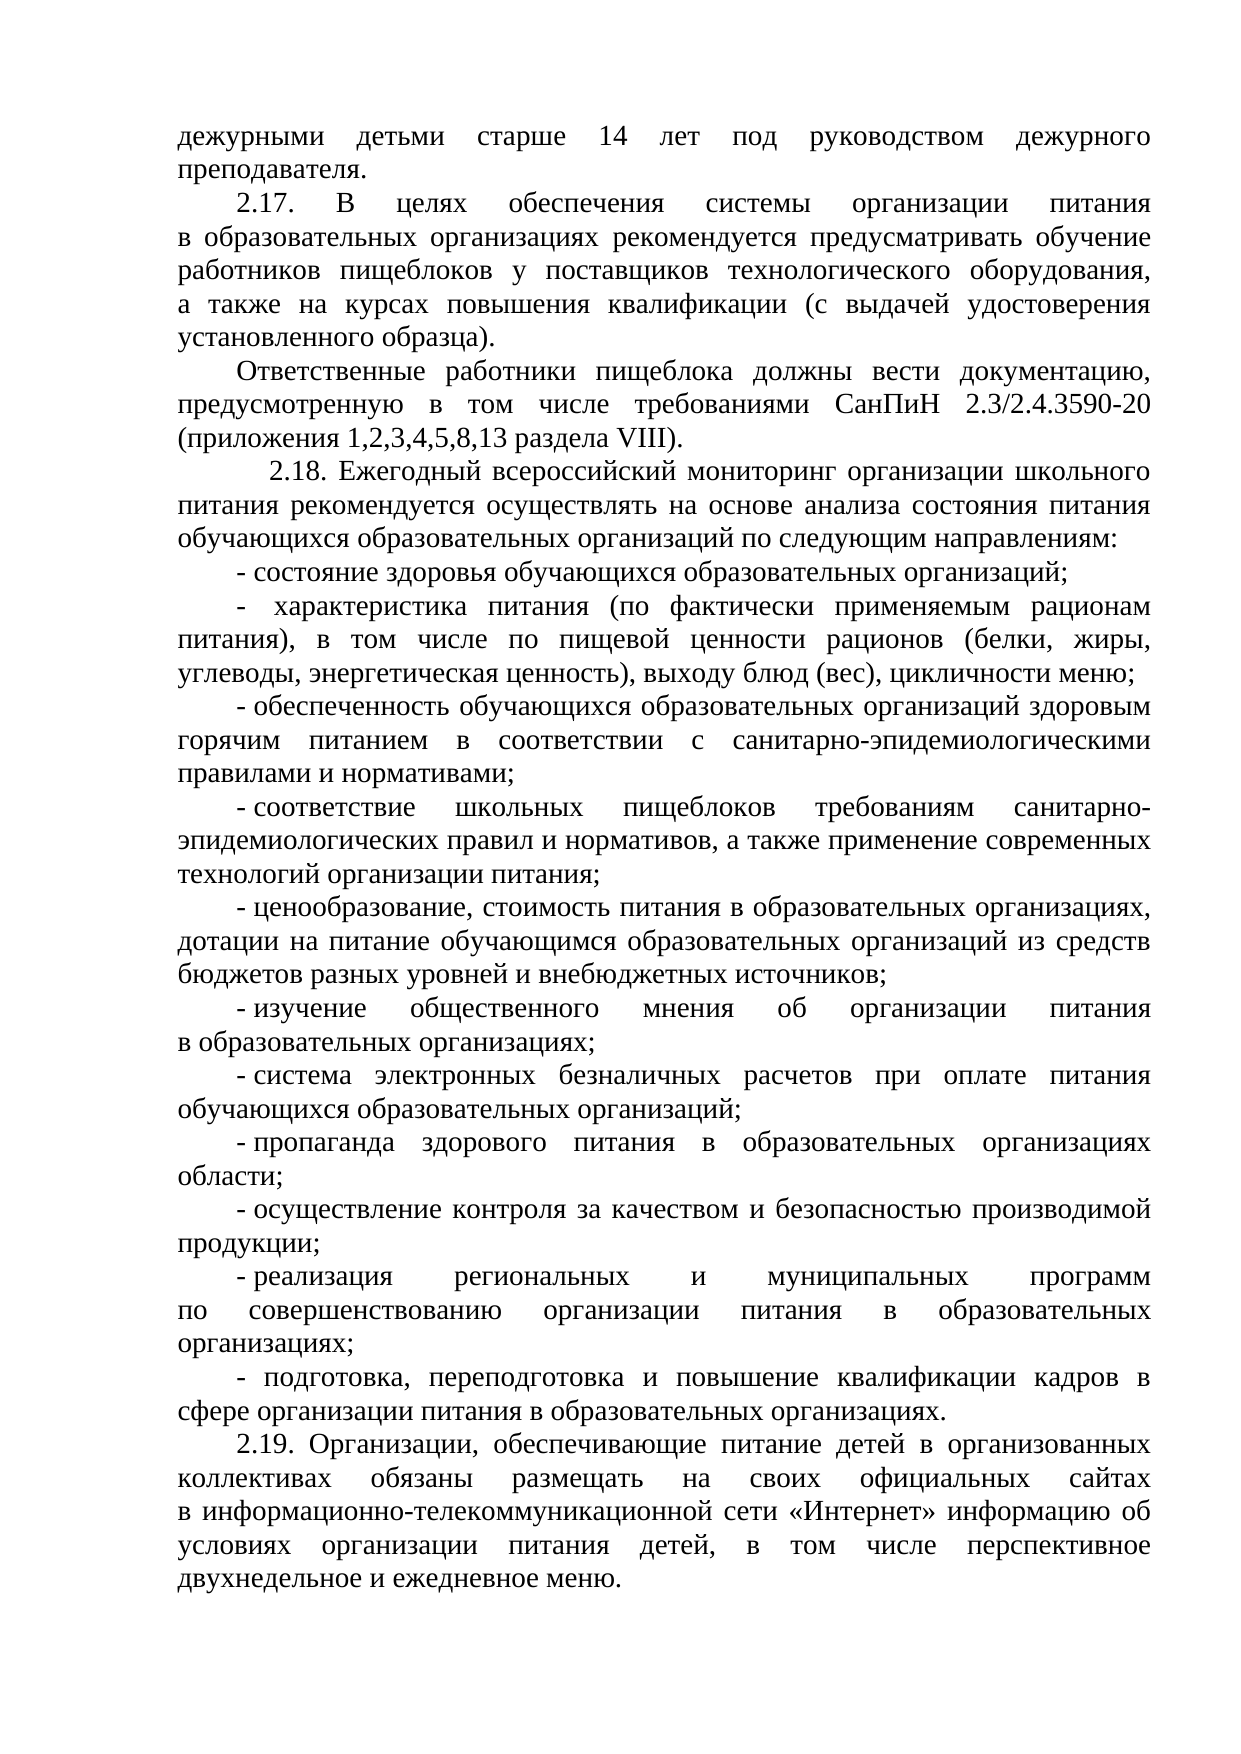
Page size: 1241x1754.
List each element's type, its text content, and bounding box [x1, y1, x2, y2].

text 2.19. Организации, обеспечивающие питание детей в организованных коллективах обязаны размещать на своих официальных сайтах в информационно-телекоммуникационной сети «Интернет» информацию об условиях организации питания детей, в том числе перспективное двухнедельное и ежедневное меню. [177, 1426, 1152, 1594]
text - реализация региональных и муниципальных программ по совершенствованию организации питания в образовательных организациях; [177, 1258, 1152, 1359]
text - ценообразование, стоимость питания в образовательных организациях, дотации на питание обучающимся образовательных организаций из средств бюджетов разных уровней и внебюджетных источников; [177, 889, 1152, 990]
text - изучение общественного мнения об организации питания в образовательных организациях; [177, 990, 1152, 1057]
text - характеристика питания (по фактически применяемым рационам питания), в том числе по пищевой ценности рационов (белки, жиры, углеводы, энергетическая ценность), выходу блюд (вес), цикличности меню; [177, 588, 1152, 688]
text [177, 118, 1152, 185]
text - система электронных безналичных расчетов при оплате питания обучающихся образовательных организаций; [177, 1057, 1152, 1124]
text - обеспеченность обучающихся образовательных организаций здоровым горячим питанием в соответствии с санитарно-эпидемиологическими правилами и нормативами; [177, 688, 1152, 789]
text 2.17. В целях обеспечения системы организации питания в образовательных организациях рекомендуется предусматривать обучение работников пищеблоков у поставщиков технологического оборудования, а также на курсах повышения квалификации (с выдачей удостоверения установленного образца). [177, 185, 1152, 353]
text Ответственные работники пищеблока должны вести документацию, предусмотренную в том числе требованиями СанПиН 2.3/2.4.3590-20 (приложения 1,2,3,4,5,8,13 раздела VIII). [177, 353, 1152, 453]
text - подготовка, переподготовка и повышение квалификации кадров в сфере организации питания в образовательных организациях. [177, 1359, 1152, 1426]
text - соответствие школьных пищеблоков требованиям санитарно-эпидемиологических правил и нормативов, а также применение современных технологий организации питания; [177, 789, 1152, 889]
text - состояние здоровья обучающихся образовательных организаций; [177, 554, 1152, 588]
text 2.18. Ежегодный всероссийский мониторинг организации школьного питания рекомендуется осуществлять на основе анализа состояния питания обучающихся образовательных организаций по следующим направлениям: [177, 453, 1152, 554]
text - пропаганда здорового питания в образовательных организациях области; [177, 1124, 1152, 1191]
text - осуществление контроля за качеством и безопасностью производимой продукции; [177, 1191, 1152, 1258]
